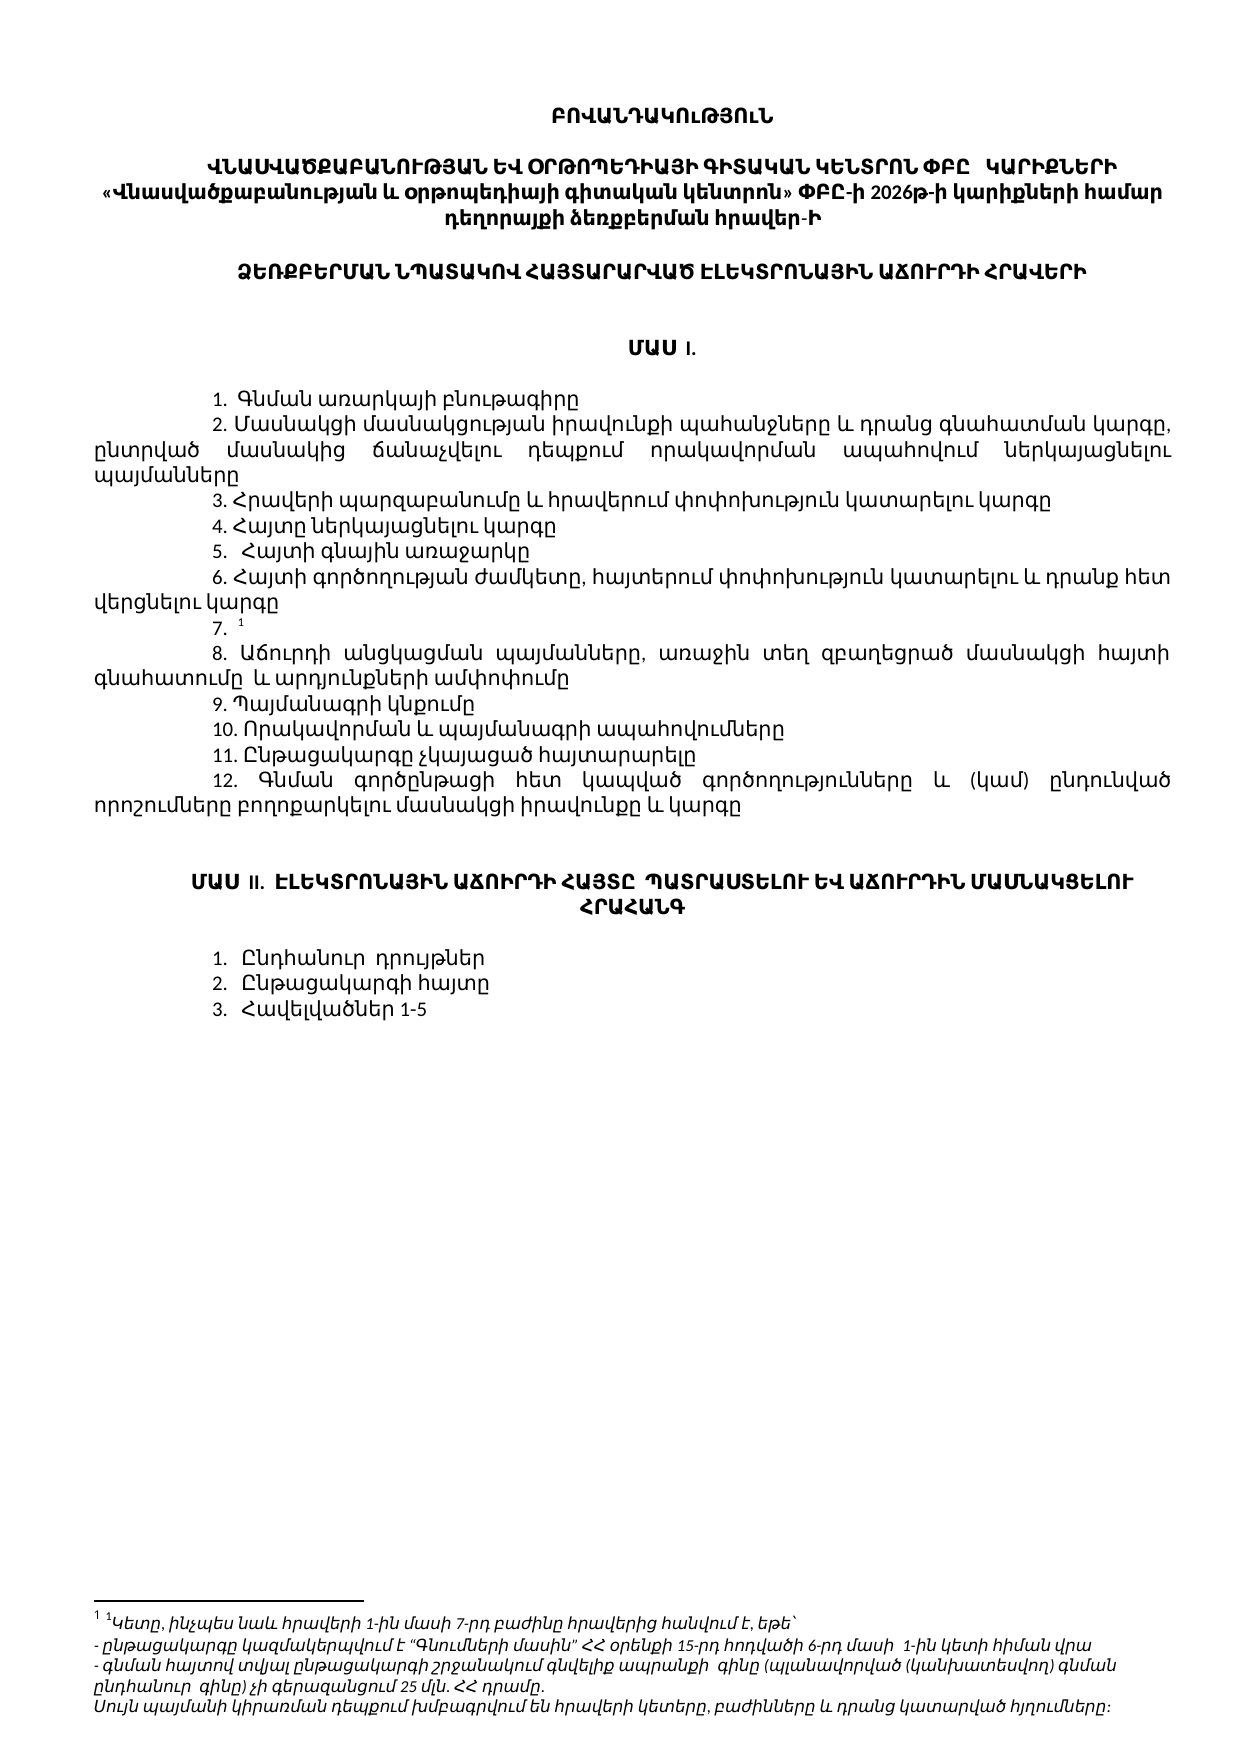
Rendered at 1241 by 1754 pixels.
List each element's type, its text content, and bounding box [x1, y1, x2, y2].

text ԲՈՎԱՆԴԱԿՈւԹՅՈւՆ [94, 103, 1171, 128]
text 3. Հրավերի պարզաբանումը և հրավերում փոփոխություն կատարելու կարգը [94, 488, 1171, 513]
text 2. Ընթացակարգի հայտը [94, 971, 1171, 996]
text ՄԱՍ I. [94, 335, 1171, 361]
text 6. Հայտի գործողության ժամկետը, հայտերում փոփոխություն կատարելու և դրանք հետ վերցնելու կարգը [94, 564, 1171, 615]
text 4. Հայտը ներկայացնելու կարգը [94, 513, 1171, 538]
text 2. Մասնակցի մասնակցության իրավունքի պահանջները և դրանց գնահատման կարգը, ընտրված մասնակից ճանաչվելու դեպքում որակավորման ապահովում ներկայացնելու պայմանները [94, 411, 1171, 488]
text ՎՆԱՍՎԱԾՔԱԲԱՆՈՒԹՅԱՆ ԵՎ ՕՐԹՈՊԵԴԻԱՅԻ ԳԻՏԱԿԱՆ ԿԵՆՏՐՈՆ ՓԲԸ ԿԱՐԻՔՆԵՐԻ «Վնասվածքաբանության և օրթոպեդիայի գիտական կենտրոն» ՓԲԸ-ի 2026թ-ի կարիքների համար դեղորայքի ձեռքբերման հրավեր-Ի [94, 154, 1171, 230]
text ՁԵՌՔԲԵՐՄԱՆ ՆՊԱՏԱԿՈՎ ՀԱՅՏԱՐԱՐՎԱԾ ԷԼԵԿՏՐՈՆԱՅԻՆ ԱՃՈՒՐԴԻ ՀՐԱՎԵՐԻ [94, 259, 1171, 284]
text 7. 1 [94, 615, 1171, 640]
text 1. Ընդհանուր դրույթներ [94, 945, 1171, 971]
text 8. Աճուրդի անցկացման պայմանները, առաջին տեղ զբաղեցրած մասնակցի հայտի գնահատումը և արդյունքների ամփոփումը [94, 640, 1171, 691]
text 9. Պայմանագրի կնքումը [94, 691, 1171, 716]
text 12. Գնման գործընթացի հետ կապված գործողությունները և (կամ) ընդունված որոշումները բողոքարկելու մասնակցի իրավունքը և կարգը [94, 767, 1171, 818]
text 11. Ընթացակարգը չկայացած հայտարարելը [94, 742, 1171, 767]
text 5. Հայտի գնային առաջարկը [94, 538, 1171, 564]
text ՄԱՍ II. ԷԼԵԿՏՐՈՆԱՅԻՆ ԱՃՈԻՐԴԻ ՀԱՅՏԸ ՊԱՏՐԱՍՏԵԼՈՒ ԵՎ ԱՃՈՒՐԴԻՆ ՄԱՍՆԱԿՑԵԼՈՒ ՀՐԱՀԱՆԳ [94, 869, 1171, 920]
text 3. Հավելվածներ 1-5 [94, 996, 1171, 1021]
text 10. Որակավորման և պայմանագրի ապահովումները [94, 716, 1171, 742]
text 1. Գնման առարկայի բնութագիրը [94, 386, 1171, 411]
